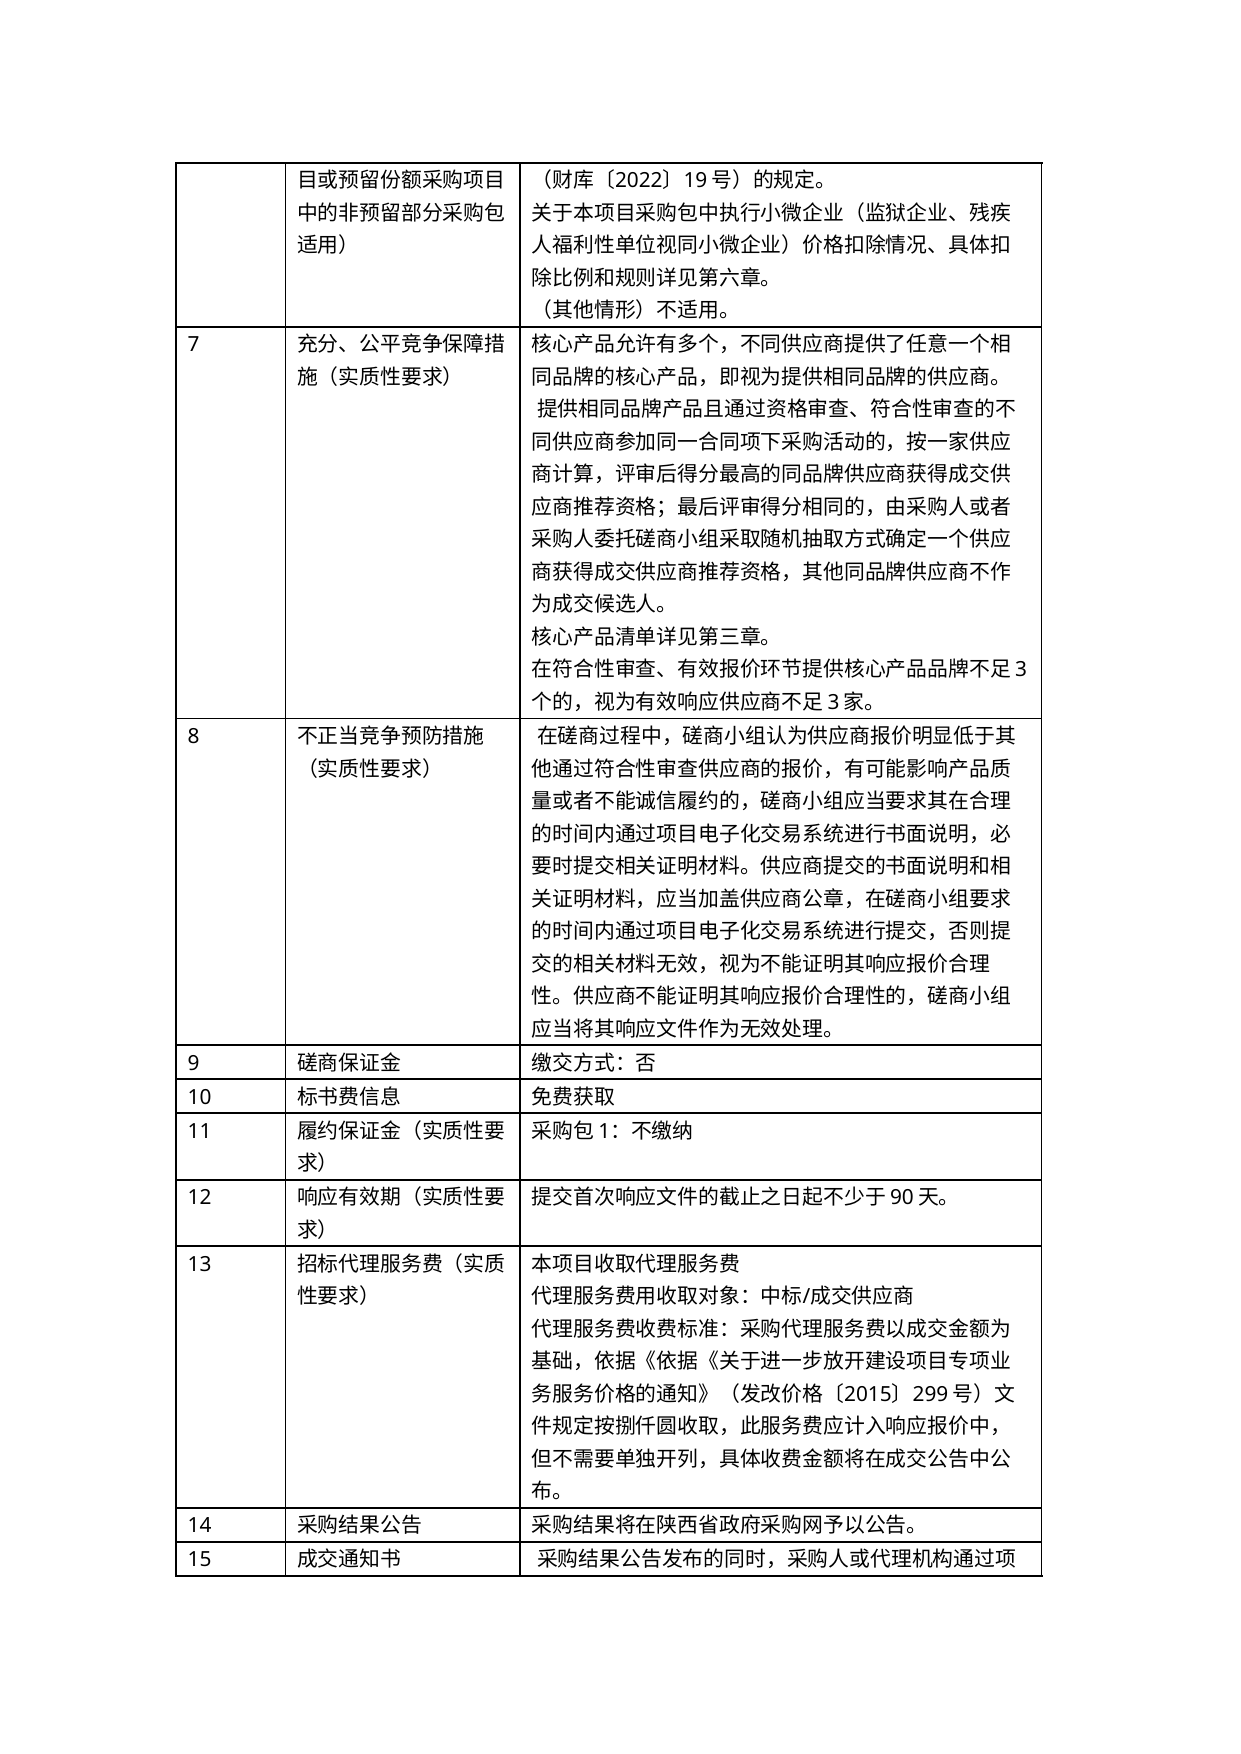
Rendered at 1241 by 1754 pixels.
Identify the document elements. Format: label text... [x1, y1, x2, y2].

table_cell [521, 1543, 1041, 1575]
table_cell 磋商保证金 [286, 1046, 519, 1078]
table_cell 8 [177, 719, 285, 1044]
table_cell 15 [177, 1543, 285, 1575]
table_cell 采购包1：不缴纳 [521, 1114, 1041, 1179]
table_cell 采购结果将在陕西省政府采购网予以公告。 [521, 1509, 1041, 1541]
table_cell 核心产品允许有多个，不同供应商提供了任意一个相同品牌的核心产品，即视为提供相同品牌的供应商。 提供相同品牌产品且通过资格审查、符合性审查的不同供应商参加同一合同项下采购活动的，按一家供应商计算，评审后得分最高的同品牌供应商获得成交供应商推荐资格；最后评审得分相同的，由采购人或者采购人委托磋商小组采取随机抽取方式确定一个供应商获得成交供应商推荐资格，其他同品牌供应商不作为成交候选人。 核心产品清单详见第三章。 在符合性审查、有效报价环节提供核心产品品牌不足3个的，视为有效响应供应商不足3家。 [521, 328, 1041, 718]
table_cell 采购结果公告 [286, 1509, 519, 1541]
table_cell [286, 164, 519, 326]
table_cell 9 [177, 1046, 285, 1078]
table_cell 招标代理服务费（实质性要求） [286, 1247, 519, 1507]
table_cell 响应有效期（实质性要求） [286, 1181, 519, 1245]
table_cell 缴交方式：否 [521, 1046, 1041, 1078]
table_cell 在磋商过程中，磋商小组认为供应商报价明显低于其他通过符合性审查供应商的报价，有可能影响产品质量或者不能诚信履约的，磋商小组应当要求其在合理的时间内通过项目电子化交易系统进行书面说明，必要时提交相关证明材料。供应商提交的书面说明和相关证明材料，应当加盖供应商公章，在磋商小组要求的时间内通过项目电子化交易系统进行提交，否则提交的相关材料无效，视为不能证明其响应报价合理性。供应商不能证明其响应报价合理性的，磋商小组应当将其响应文件作为无效处理。 [521, 719, 1041, 1044]
table_cell 本项目收取代理服务费 代理服务费用收取对象：中标/成交供应商 代理服务费收费标准：采购代理服务费以成交金额为基础，依据《依据《关于进一步放开建设项目专项业务服务价格的通知》（发改价格〔2015〕299号）文件规定按捌仟圆收取，此服务费应计入响应报价中，但不需要单独开列，具体收费金额将在成交公告中公布。 [521, 1247, 1041, 1507]
table_cell 免费获取 [521, 1080, 1041, 1112]
table_cell 7 [177, 328, 285, 718]
table_cell 提交首次响应文件的截止之日起不少于90天。 [521, 1181, 1041, 1245]
table_cell 11 [177, 1114, 285, 1179]
table_cell 14 [177, 1509, 285, 1541]
table_cell 标书费信息 [286, 1080, 519, 1112]
table_cell 不正当竞争预防措施（实质性要求） [286, 719, 519, 1044]
table_cell 13 [177, 1247, 285, 1507]
table_cell 充分、公平竞争保障措施（实质性要求） [286, 328, 519, 718]
table_cell 6 [177, 164, 285, 326]
table_cell 12 [177, 1181, 285, 1245]
table_cell 履约保证金（实质性要求） [286, 1114, 519, 1179]
table_cell 成交通知书 [286, 1543, 519, 1575]
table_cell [521, 164, 1041, 326]
table_cell 10 [177, 1080, 285, 1112]
